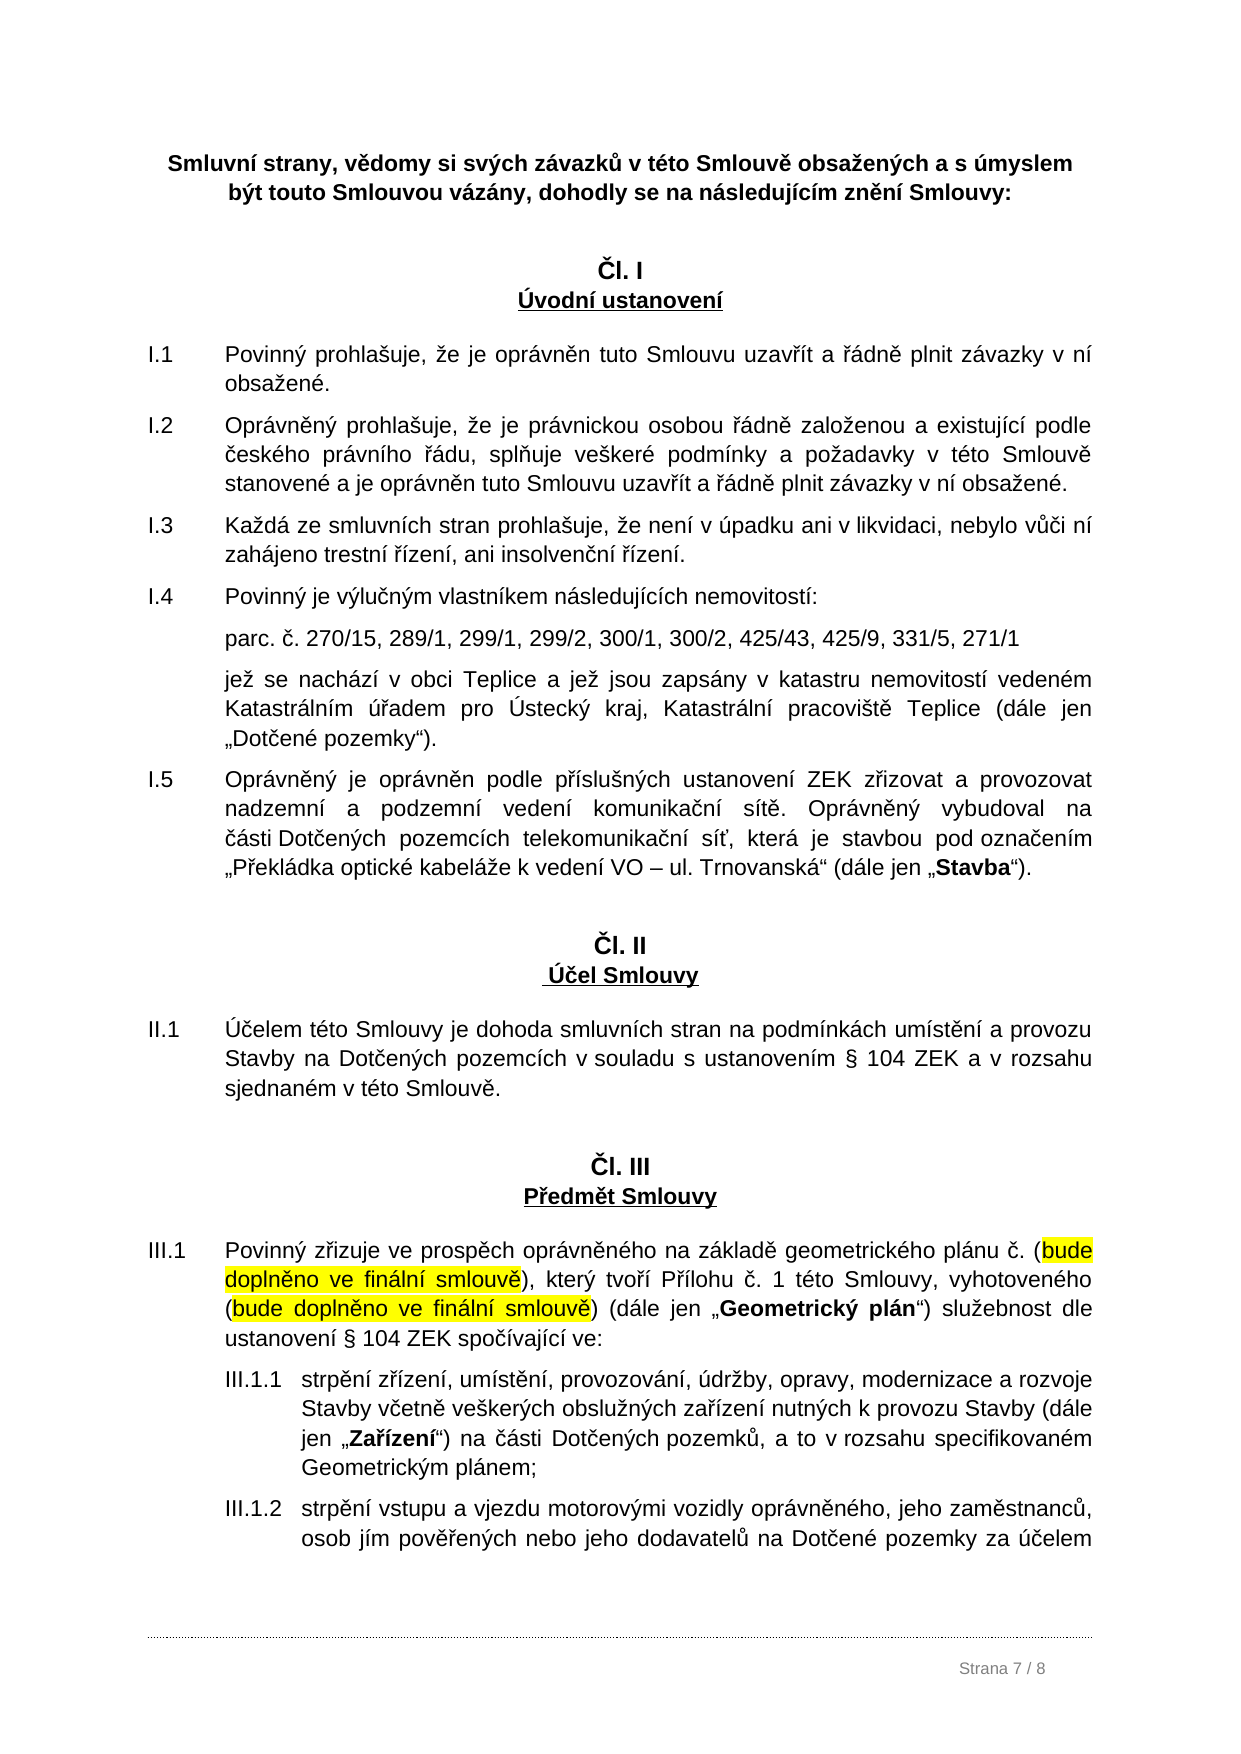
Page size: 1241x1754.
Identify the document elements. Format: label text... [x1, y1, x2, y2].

list strpění zřízení, umístění, provozování, údržby, opravy, modernizace a rozvoje Stavby včetně veškerých obslužných zařízení nutných k provozu Stavby (dále jen „Zařízení“) na části Dotčených pozemků, a to v rozsahu specifikovaném Geometrickým plánem; [224, 1364, 1092, 1481]
list parc. č. 270/15, 289/1, 299/1, 299/2, 300/1, 300/2, 425/43, 425/9, 331/5, 271/1 [224, 623, 1092, 652]
text Předmět Smlouvy [148, 1152, 1092, 1210]
text Účelem této Smlouvy je dohoda smluvních stran na podmínkách umístění a provozu Stavby na Dotčených pozemcích v souladu s ustanovením § 104 ZEK a v rozsahu sjednaném v této Smlouvě. [148, 1014, 1092, 1102]
text Každá ze smluvních stran prohlašuje, že není v úpadku ani v likvidaci, nebylo vůči ní zahájeno trestní řízení, ani insolvenční řízení. [148, 510, 1092, 568]
text Povinný je výlučným vlastníkem následujících nemovitostí: [148, 581, 1092, 610]
text Oprávněný je oprávněn podle příslušných ustanovení ZEK zřizovat a provozovat nadzemní a podzemní vedení komunikační sítě. Oprávněný vybudoval na části Dotčených pozemcích telekomunikační síť, která je stavbou pod označením „Překládka optické kabeláže k vedení VO – ul. Trnovanská“ (dále jen „Stavba“). [148, 764, 1092, 881]
text Povinný zřizuje ve prospěch oprávněného na základě geometrického plánu č. (bude doplněno ve finální smlouvě), který tvoří Přílohu č. 1 této Smlouvy, vyhotoveného (bude doplněno ve finální smlouvě) (dále jen „Geometrický plán“) služebnost dle ustanovení § 104 ZEK spočívající ve: [148, 1235, 1092, 1352]
list jež se nachází v obci Teplice a jež jsou zapsány v katastru nemovitostí vedeném Katastrálním úřadem pro Ústecký kraj, Katastrální pracoviště Teplice (dále jen „Dotčené pozemky“). [224, 664, 1092, 752]
list Úvodní ustanovení [148, 256, 1092, 314]
text Smluvní strany, vědomy si svých závazků v této Smlouvě obsažených a s úmyslem být touto Smlouvou vázány, dohodly se na následujícím znění Smlouvy: [148, 148, 1092, 206]
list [224, 1493, 1092, 1552]
text Povinný prohlašuje, že je oprávněn tuto Smlouvu uzavřít a řádně plnit závazky v ní obsažené. [148, 339, 1092, 398]
text Účel Smlouvy [148, 931, 1092, 989]
text Oprávněný prohlašuje, že je právnickou osobou řádně založenou a existující podle českého právního řádu, splňuje veškeré podmínky a požadavky v této Smlouvě stanovené a je oprávněn tuto Smlouvu uzavřít a řádně plnit závazky v ní obsažené. [148, 410, 1092, 498]
